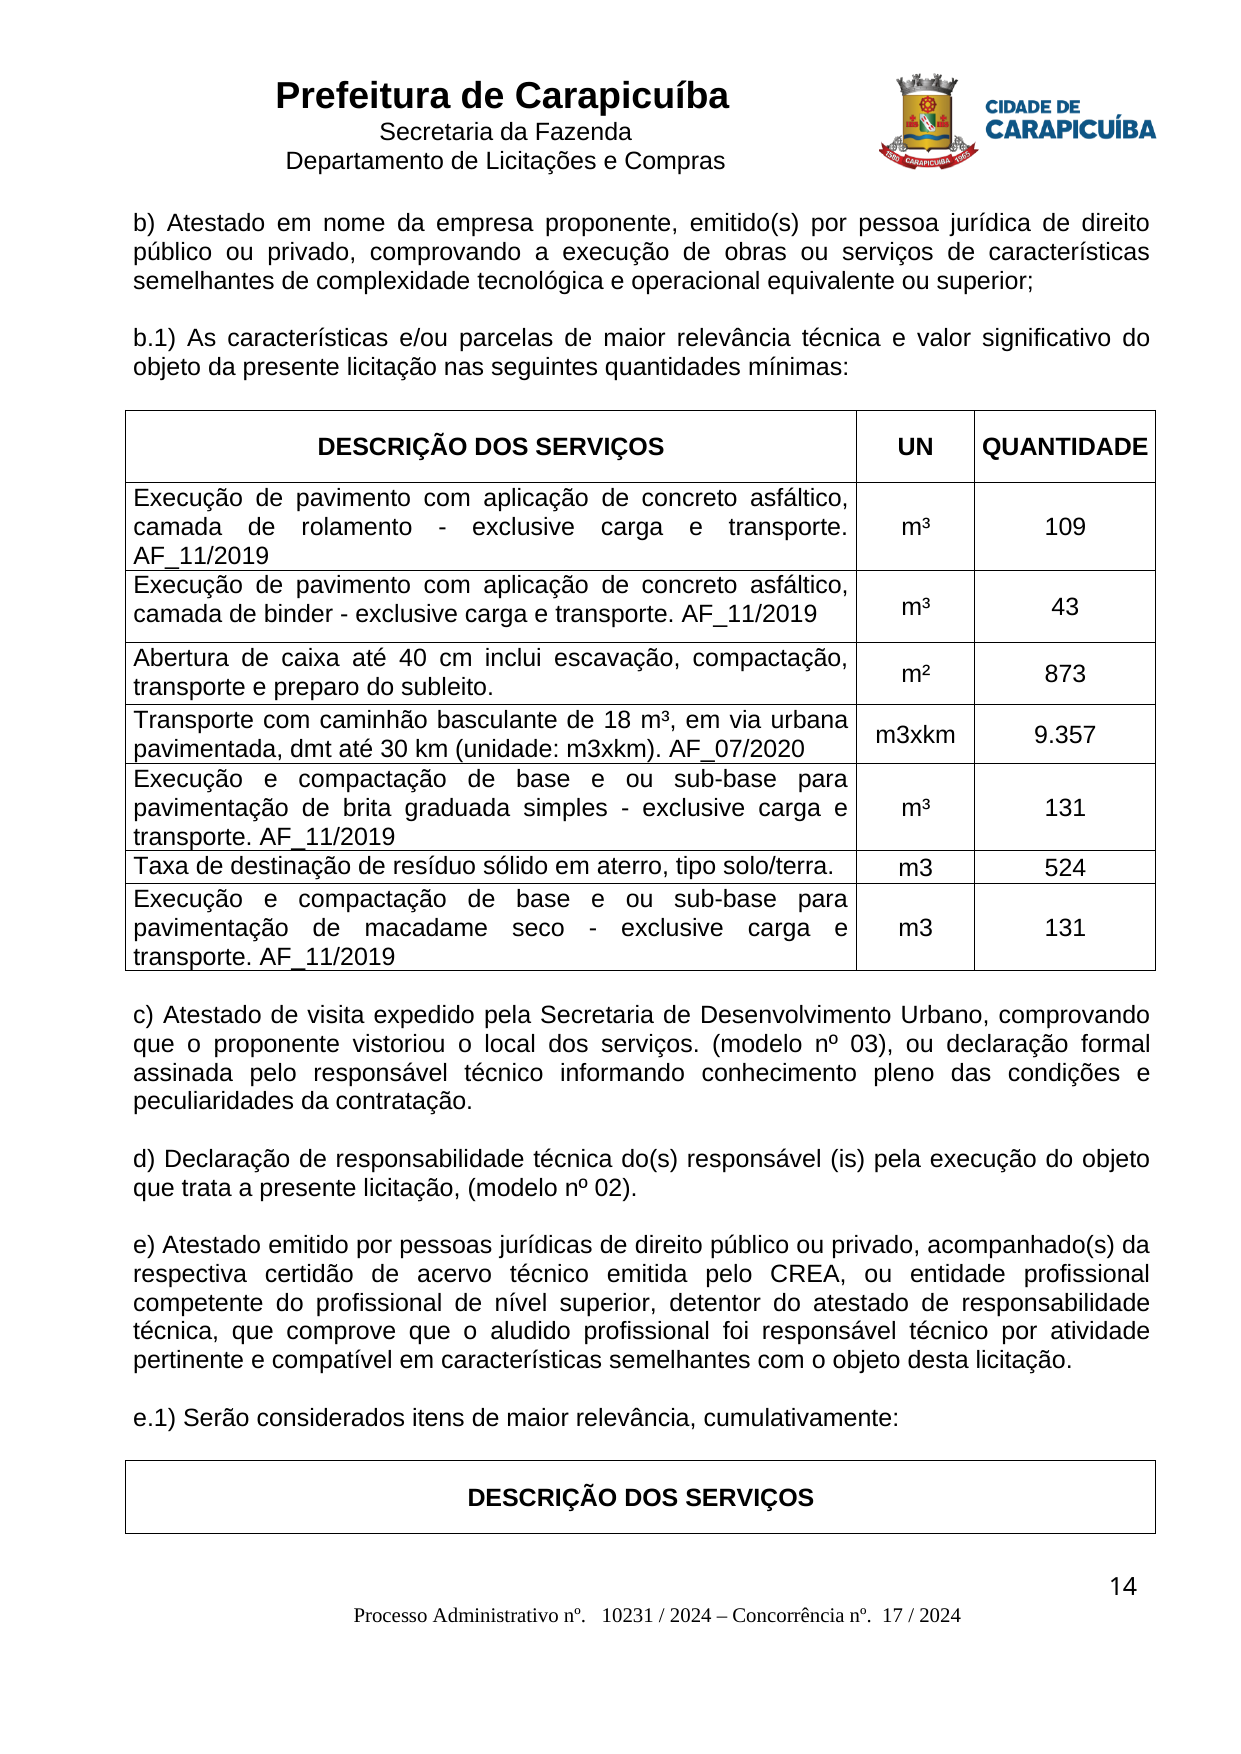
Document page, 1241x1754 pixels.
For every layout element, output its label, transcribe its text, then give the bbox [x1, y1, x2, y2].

table_cell 131 [975, 764, 1155, 850]
table_cell 9.357 [975, 705, 1155, 763]
table_cell Execução de pavimento com aplicação de concreto asfáltico, camada de rolamento - exclusive carga e transporte. AF_11/2019 [126, 483, 856, 569]
table_cell Abertura de caixa até 40 cm inclui escavação, compactação, transporte e preparo do subleito. [126, 643, 856, 704]
table_cell 131 [975, 884, 1155, 970]
text b.1) As características e/ou parcelas de maior relevância técnica e valor significativo do objeto da presente licitação nas seguintes quantidades mínimas: [133, 323, 1152, 381]
table_cell m3 [857, 884, 974, 970]
text e.1) Serão considerados itens de maior relevância, cumulativamente: [133, 1403, 1152, 1431]
table_cell m³ [857, 483, 974, 569]
table_cell 873 [975, 643, 1155, 704]
table_cell 43 [975, 571, 1155, 642]
text e) Atestado emitido por pessoas jurídicas de direito público ou privado, acompanhado(s) da respectiva certidão de acervo técnico emitida pelo CREA, ou entidade profissional competente do profissional de nível superior, detentor do atestado de responsabilidade técnica, que comprove que o aludido profissional foi responsável técnico por atividade pertinente e compatível em características semelhantes com o objeto desta licitação. [133, 1230, 1152, 1374]
table_cell m3xkm [857, 705, 974, 763]
table_cell 524 [975, 851, 1155, 883]
table_cell 109 [975, 483, 1155, 569]
table_cell Execução e compactação de base e ou sub-base para pavimentação de brita graduada simples - exclusive carga e transporte. AF_11/2019 [126, 764, 856, 850]
table_header DESCRIÇÃO DOS SERVIÇOS [126, 411, 856, 482]
table_cell m3 [857, 851, 974, 883]
picture [877, 65, 1159, 172]
table_cell Transporte com caminhão basculante de 18 m³, em via urbana pavimentada, dmt até 30 km (unidade: m3xkm). AF_07/2020 [126, 705, 856, 763]
table_cell m³ [857, 571, 974, 642]
table_cell Taxa de destinação de resíduo sólido em aterro, tipo solo/terra. [126, 851, 856, 883]
table_header UN [857, 411, 974, 482]
text d) Declaração de responsabilidade técnica do(s) responsável (is) pela execução do objeto que trata a presente licitação, (modelo nº 02). [133, 1144, 1152, 1201]
table_header DESCRIÇÃO DOS SERVIÇOS [126, 1461, 1155, 1533]
text c) Atestado de visita expedido pela Secretaria de Desenvolvimento Urbano, comprovando que o proponente vistoriou o local dos serviços. (modelo nº 03), ou declaração formal assinada pelo responsável técnico informando conhecimento pleno das condições e peculiaridades da contratação. [133, 1000, 1152, 1115]
table_cell m³ [857, 764, 974, 850]
text b) Atestado em nome da empresa proponente, emitido(s) por pessoa jurídica de direito público ou privado, comprovando a execução de obras ou serviços de características semelhantes de complexidade tecnológica e operacional equivalente ou superior; [133, 208, 1152, 295]
table_cell m² [857, 643, 974, 704]
table_cell Execução de pavimento com aplicação de concreto asfáltico, camada de binder - exclusive carga e transporte. AF_11/2019 [126, 571, 856, 642]
table_header QUANTIDADE [975, 411, 1155, 482]
table_cell Execução e compactação de base e ou sub-base para pavimentação de macadame seco - exclusive carga e transporte. AF_11/2019 [126, 884, 856, 970]
